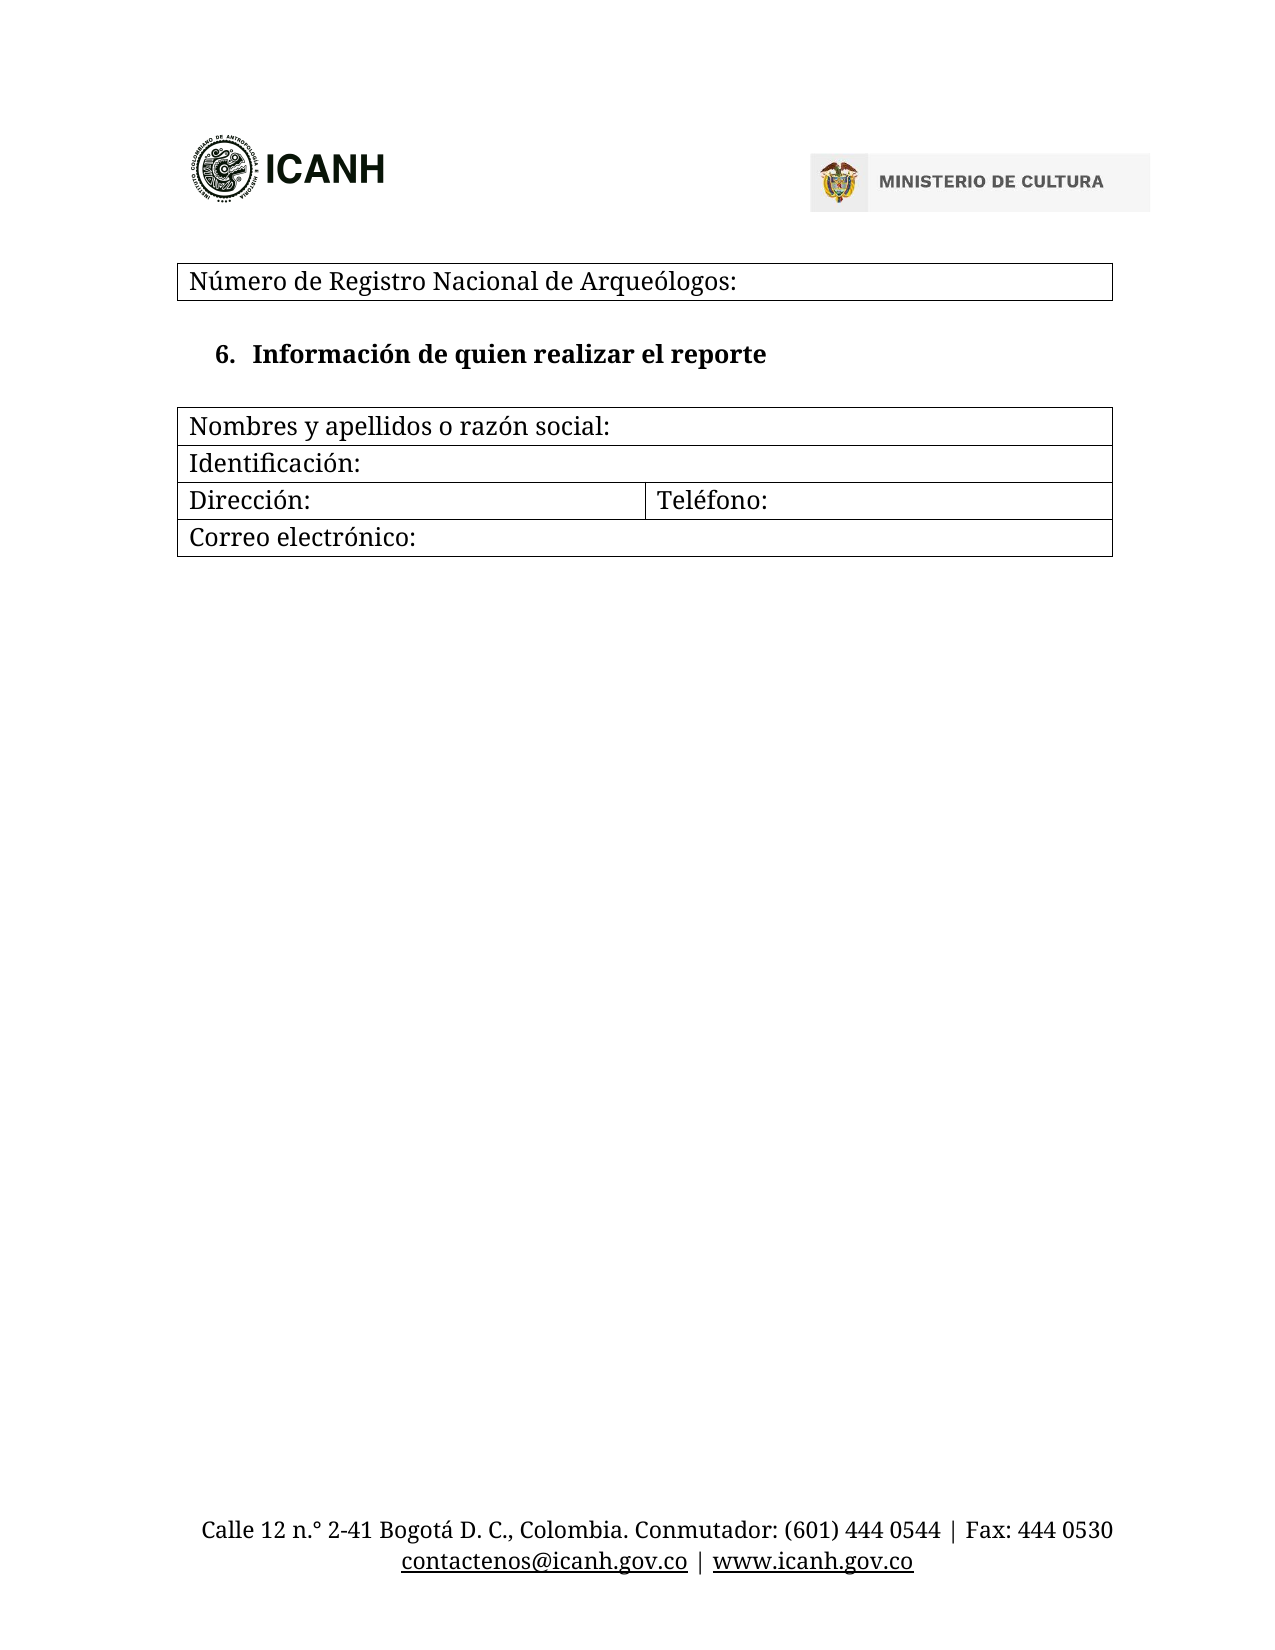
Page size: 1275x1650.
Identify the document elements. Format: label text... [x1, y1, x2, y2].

table_cell Teléfono: [646, 483, 1112, 519]
picture [177, 105, 397, 232]
table_cell Número de Registro Nacional de Arqueólogos: [178, 264, 1112, 300]
table_cell Correo electrónico: [178, 520, 1112, 556]
list Información de quien realizar el reporte [215, 337, 1137, 371]
table_cell Dirección: [178, 483, 645, 519]
picture [810, 153, 1151, 212]
table_header Nombres y apellidos o razón social: [178, 408, 1112, 444]
table_cell Identificación: [178, 446, 1112, 482]
